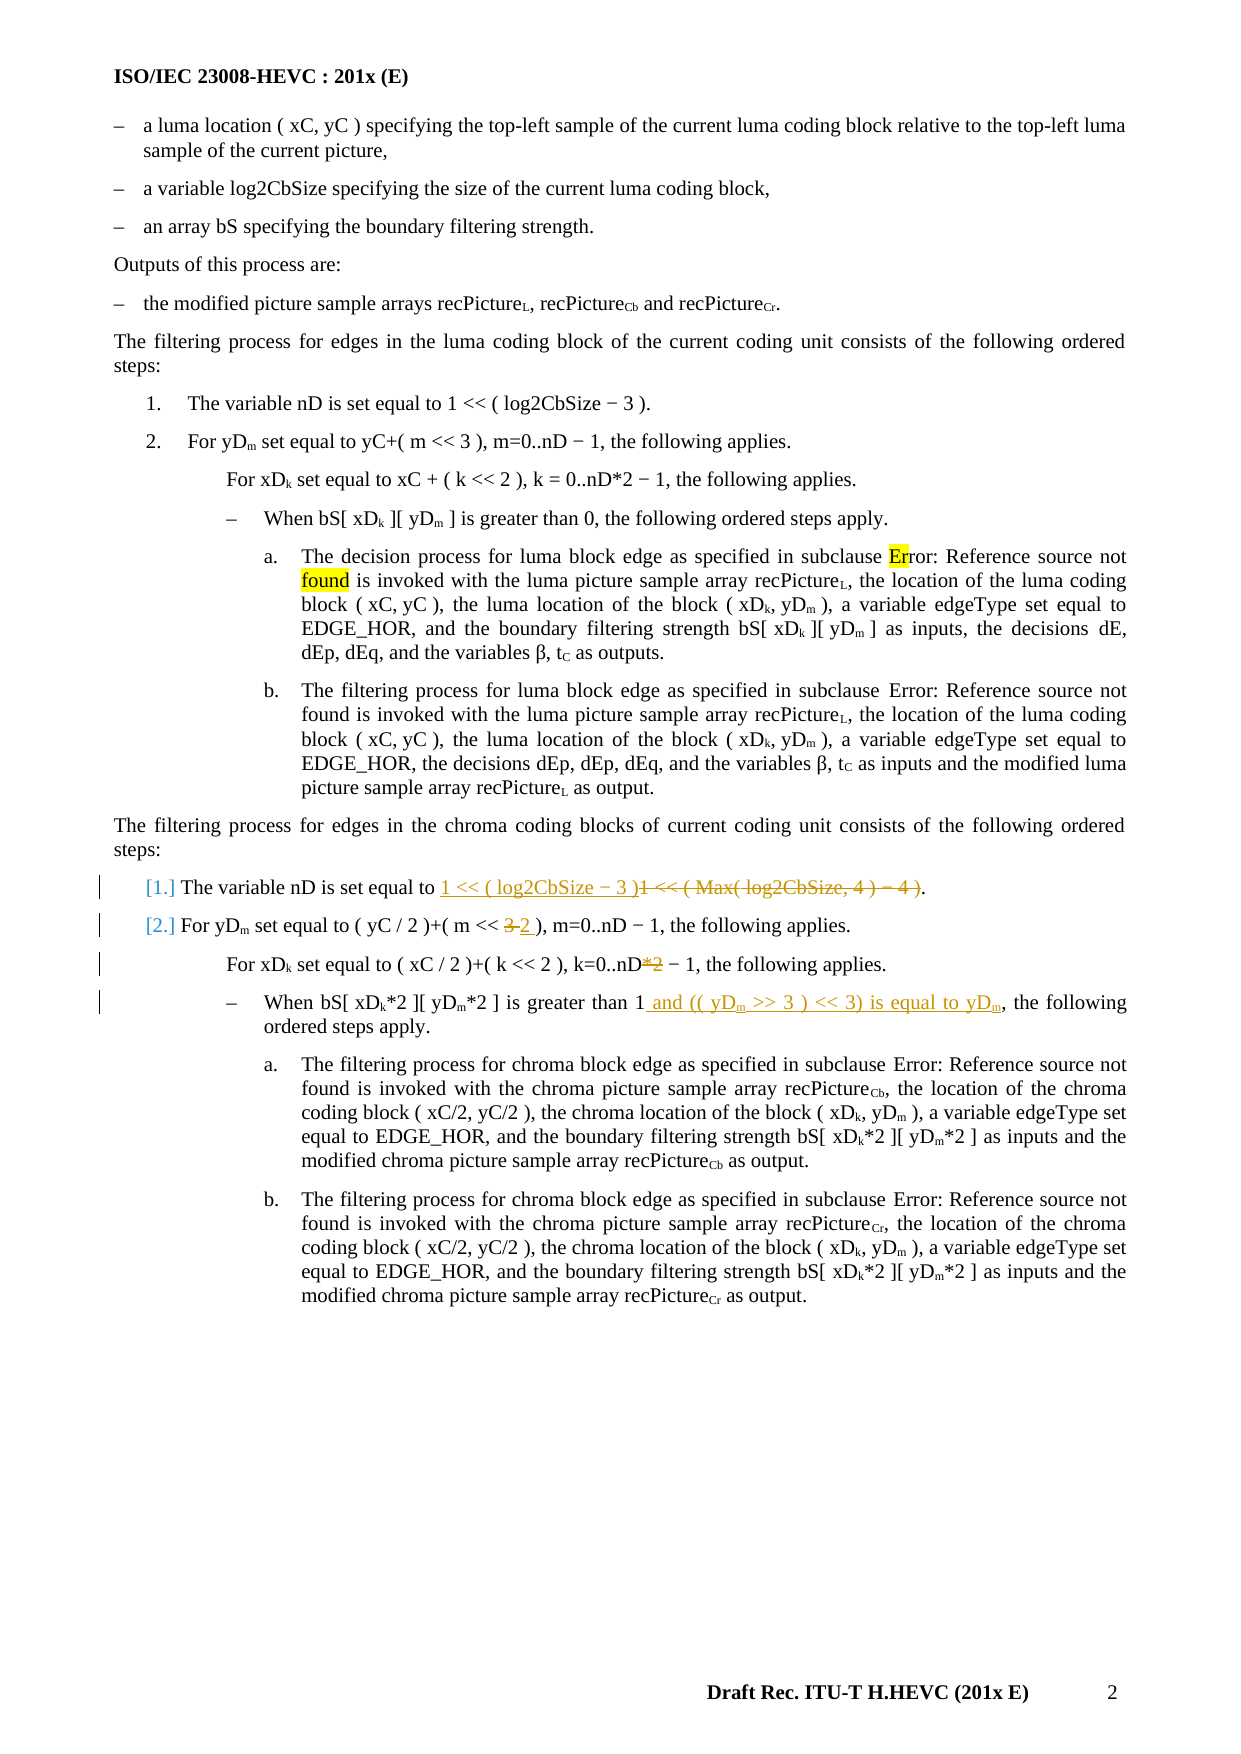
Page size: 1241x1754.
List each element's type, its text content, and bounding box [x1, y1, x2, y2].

text – the modified picture sample arrays recPictureL, recPictureCb and recPictureCr. [113, 290, 1127, 314]
text – a variable log2CbSize specifying the size of the current luma coding block, [113, 176, 1127, 200]
list When bS[ xDk*2 ][ yDm*2 ] is greater than 1, the following ordered steps apply. [226, 990, 1127, 1038]
list The variable nD is set equal to 1 << ( log2CbSize − 3 ). [146, 391, 1127, 415]
list For yDm set equal to yC+( m << 3 ), m=0..nD − 1, the following applies. [146, 429, 1127, 453]
text The filtering process for edges in the chroma coding blocks of current coding unit consists of the following ordered steps: [113, 813, 1127, 861]
list For yDm set equal to ( yC / 2 )+( m << ), m=0..nD − 1, the following applies. [146, 913, 1127, 937]
text – a luma location ( xC, yC ) specifying the top-left sample of the current luma coding block relative to the top-left luma sample of the current picture, [113, 113, 1127, 162]
text Outputs of this process are: [113, 252, 1127, 276]
list The variable nD is set equal to . [146, 875, 1127, 899]
list When bS[ xDk ][ yDm ] is greater than 0, the following ordered steps apply. [226, 506, 1127, 530]
text For xDk set equal to xC + ( k << 2 ), k = 0..nD*2 − 1, the following applies. [226, 467, 1127, 491]
text The filtering process for edges in the luma coding block of the current coding unit consists of the following ordered steps: [113, 329, 1127, 377]
text – an array bS specifying the boundary filtering strength. [113, 214, 1127, 238]
text For xDk set equal to ( xC / 2 )+( k << 2 ), k=0..nD − 1, the following applies. [226, 952, 1127, 976]
